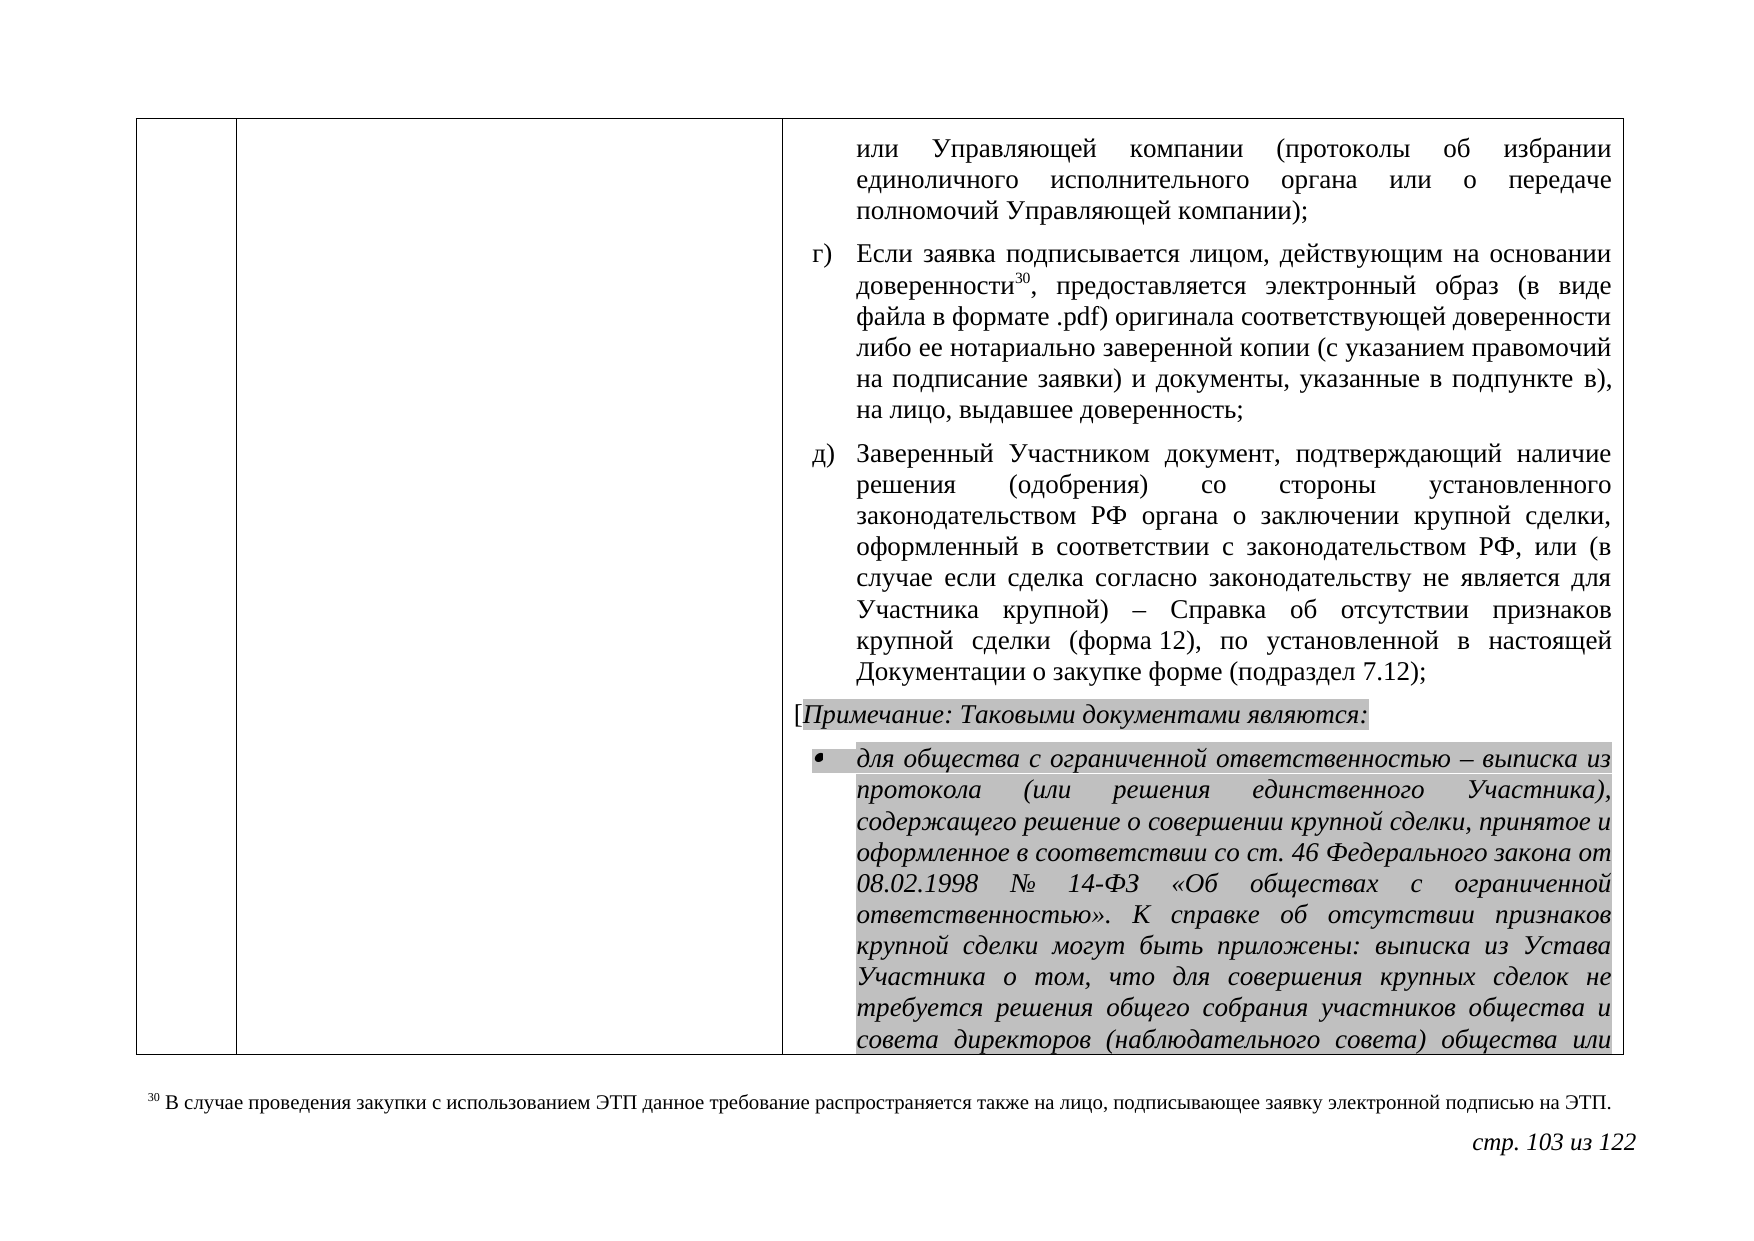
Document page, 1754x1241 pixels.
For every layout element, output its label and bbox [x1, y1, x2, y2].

table_cell [783, 119, 1623, 1054]
table_cell [237, 119, 782, 1054]
table_cell [137, 119, 236, 1054]
